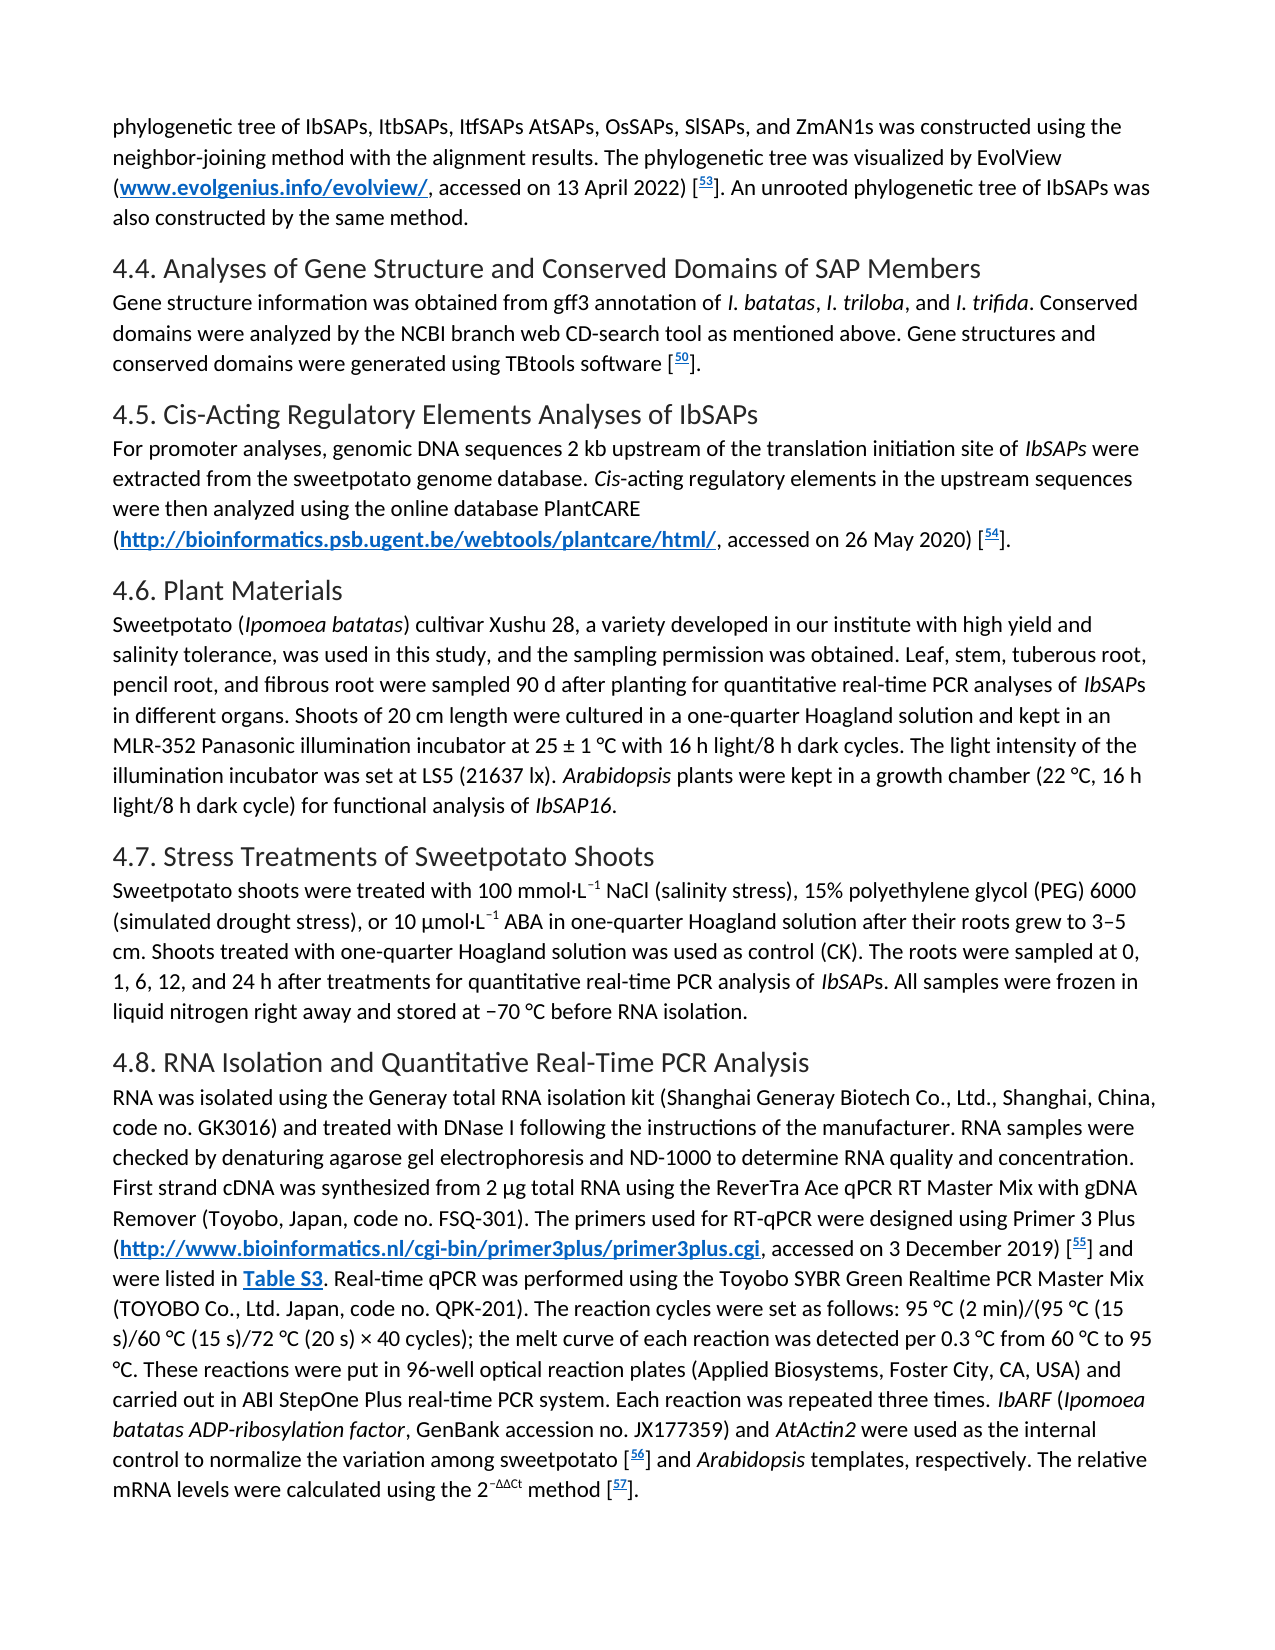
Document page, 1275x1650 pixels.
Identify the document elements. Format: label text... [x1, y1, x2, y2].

text Sweetpotato (Ipomoea batatas) cultivar Xushu 28, a variety developed in our institute with high yield and salinity tolerance, was used in this study, and the sampling permission was obtained. Leaf, stem, tuberous root, pencil root, and fibrous root were sampled 90 d after planting for quantitative real-time PCR analyses of IbSAPs in different organs. Shoots of 20 cm length were cultured in a one-quarter Hoagland solution and kept in an MLR-352 Panasonic illumination incubator at 25 ± 1 °C with 16 h light/8 h dark cycles. The light intensity of the illumination incubator was set at LS5 (21637 lx). Arabidopsis plants were kept in a growth chamber (22 °C, 16 h light/8 h dark cycle) for functional analysis of IbSAP16. [112, 610, 1162, 819]
subtitle 4.4. Analyses of Gene Structure and Conserved Domains of SAP Members [112, 250, 1162, 286]
subtitle 4.6. Plant Materials [112, 572, 1162, 607]
text Gene structure information was obtained from gff3 annotation of I. batatas, I. triloba, and I. trifida. Conserved domains were analyzed by the NCBI branch web CD-search tool as mentioned above. Gene structures and conserved domains were generated using TBtools software [50]. [112, 288, 1162, 377]
text RNA was isolated using the Generay total RNA isolation kit (Shanghai Generay Biotech Co., Ltd., Shanghai, China, code no. GK3016) and treated with DNase I following the instructions of the manufacturer. RNA samples were checked by denaturing agarose gel electrophoresis and ND-1000 to determine RNA quality and concentration. First strand cDNA was synthesized from 2 μg total RNA using the ReverTra Ace qPCR RT Master Mix with gDNA Remover (Toyobo, Japan, code no. FSQ-301). The primers used for RT-qPCR were designed using Primer 3 Plus (http://www.bioinformatics.nl/cgi-bin/primer3plus/primer3plus.cgi, accessed on 3 December 2019) [55] and were listed in Table S3. Real-time qPCR was performed using the Toyobo SYBR Green Realtime PCR Master Mix (TOYOBO Co., Ltd. Japan, code no. QPK-201). The reaction cycles were set as follows: 95 °C (2 min)/(95 °C (15 s)/60 °C (15 s)/72 °C (20 s) × 40 cycles); the melt curve of each reaction was detected per 0.3 °C from 60 °C to 95 °C. These reactions were put in 96-well optical reaction plates (Applied Biosystems, Foster City, CA, USA) and carried out in ABI StepOne Plus real-time PCR system. Each reaction was repeated three times. IbARF (Ipomoea batatas ADP-ribosylation factor, GenBank accession no. JX177359) and AtActin2 were used as the internal control to normalize the variation among sweetpotato [56] and Arabidopsis templates, respectively. The relative mRNA levels were calculated using the 2−ΔΔCt method [57]. [112, 1083, 1162, 1503]
text For promoter analyses, genomic DNA sequences 2 kb upstream of the translation initiation site of IbSAPs were extracted from the sweetpotato genome database. Cis-acting regulatory elements in the upstream sequences were then analyzed using the online database PlantCARE (http://bioinformatics.psb.ugent.be/webtools/plantcare/html/, accessed on 26 May 2020) [54]. [112, 434, 1162, 553]
subtitle 4.8. RNA Isolation and Quantitative Real-Time PCR Analysis [112, 1044, 1162, 1080]
subtitle 4.7. Stress Treatments of Sweetpotato Shoots [112, 838, 1162, 874]
text Sweetpotato shoots were treated with 100 mmol·L−1 NaCl (salinity stress), 15% polyethylene glycol (PEG) 6000 (simulated drought stress), or 10 μmol·L−1 ABA in one-quarter Hoagland solution after their roots grew to 3–5 cm. Shoots treated with one-quarter Hoagland solution was used as control (CK). The roots were sampled at 0, 1, 6, 12, and 24 h after treatments for quantitative real-time PCR analysis of IbSAPs. All samples were frozen in liquid nitrogen right away and stored at −70 °C before RNA isolation. [112, 877, 1162, 1026]
subtitle 4.5. Cis-Acting Regulatory Elements Analyses of IbSAPs [112, 396, 1162, 431]
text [112, 112, 1162, 231]
